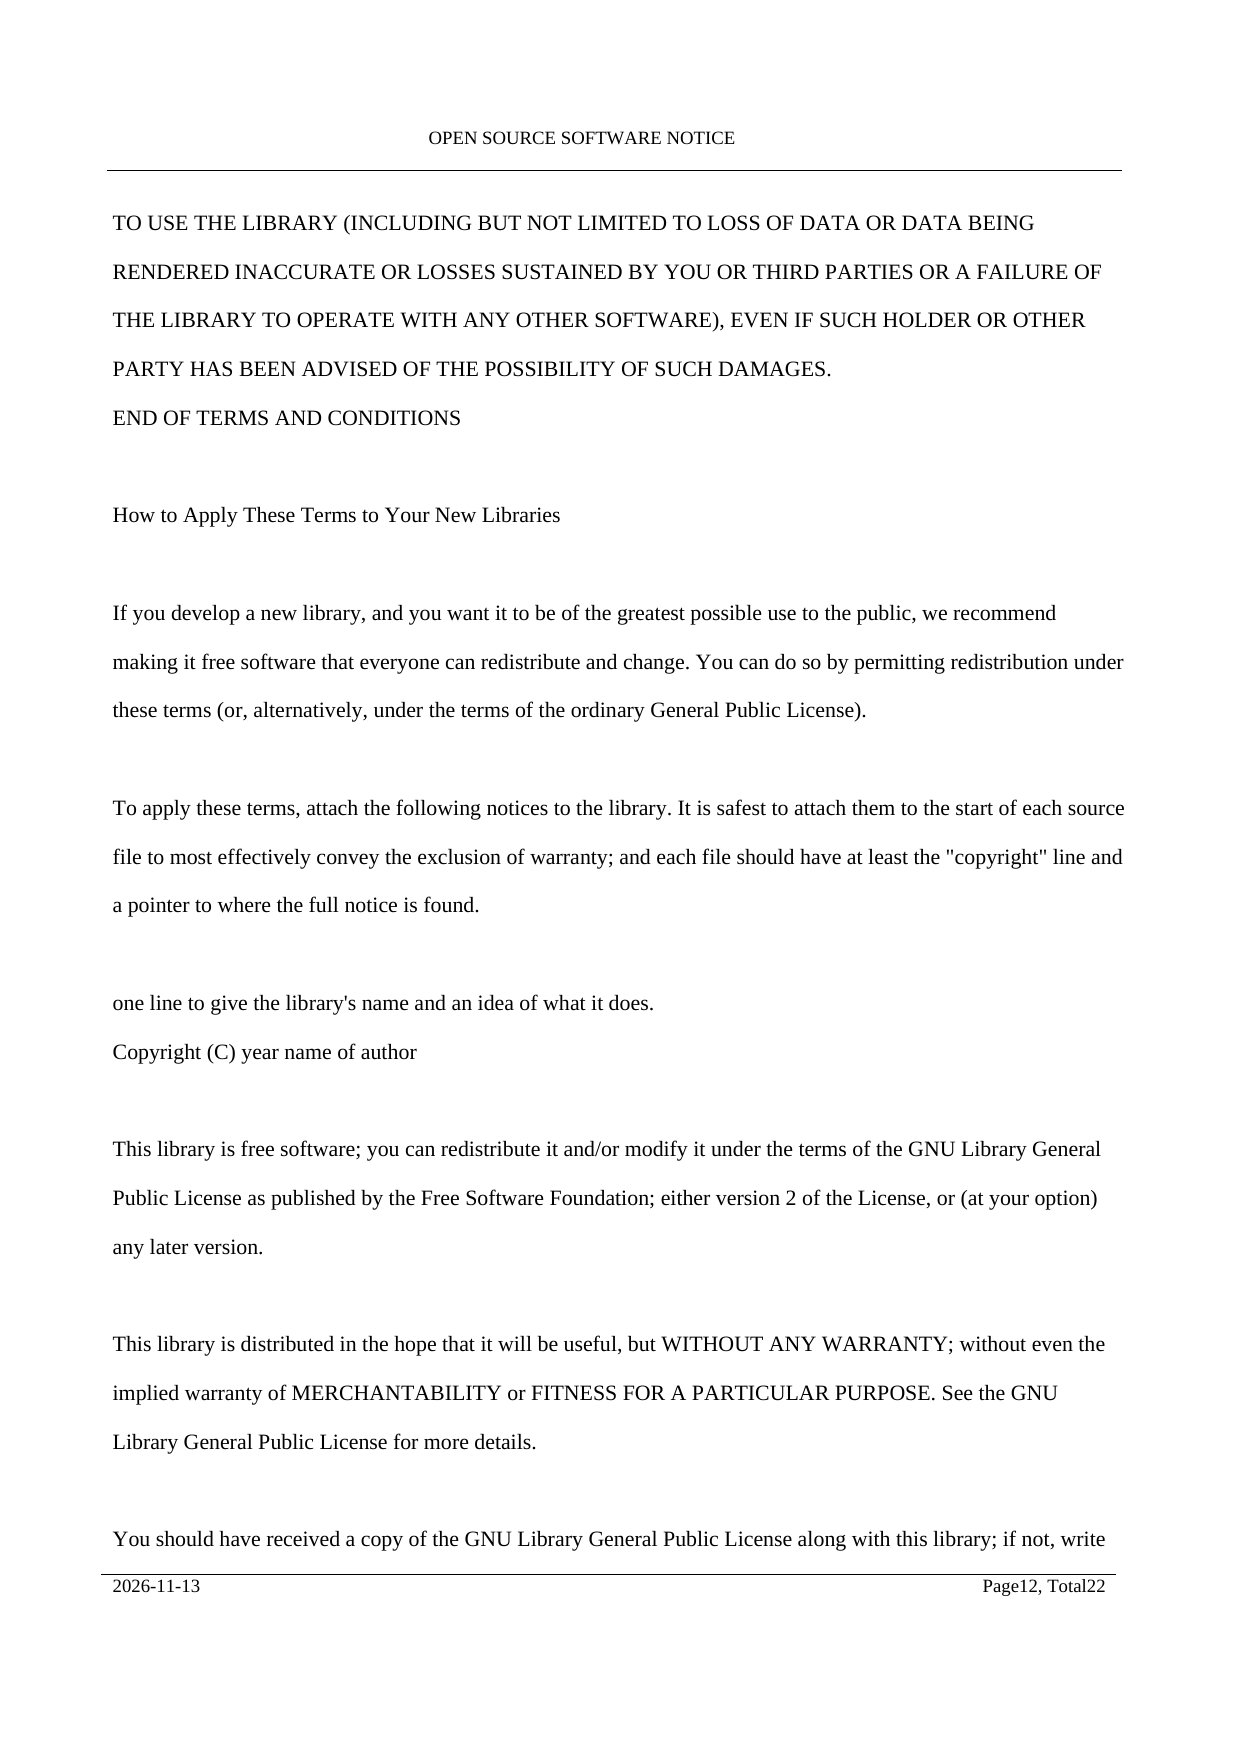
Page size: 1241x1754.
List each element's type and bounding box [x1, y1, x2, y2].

text [112, 206, 1128, 1555]
